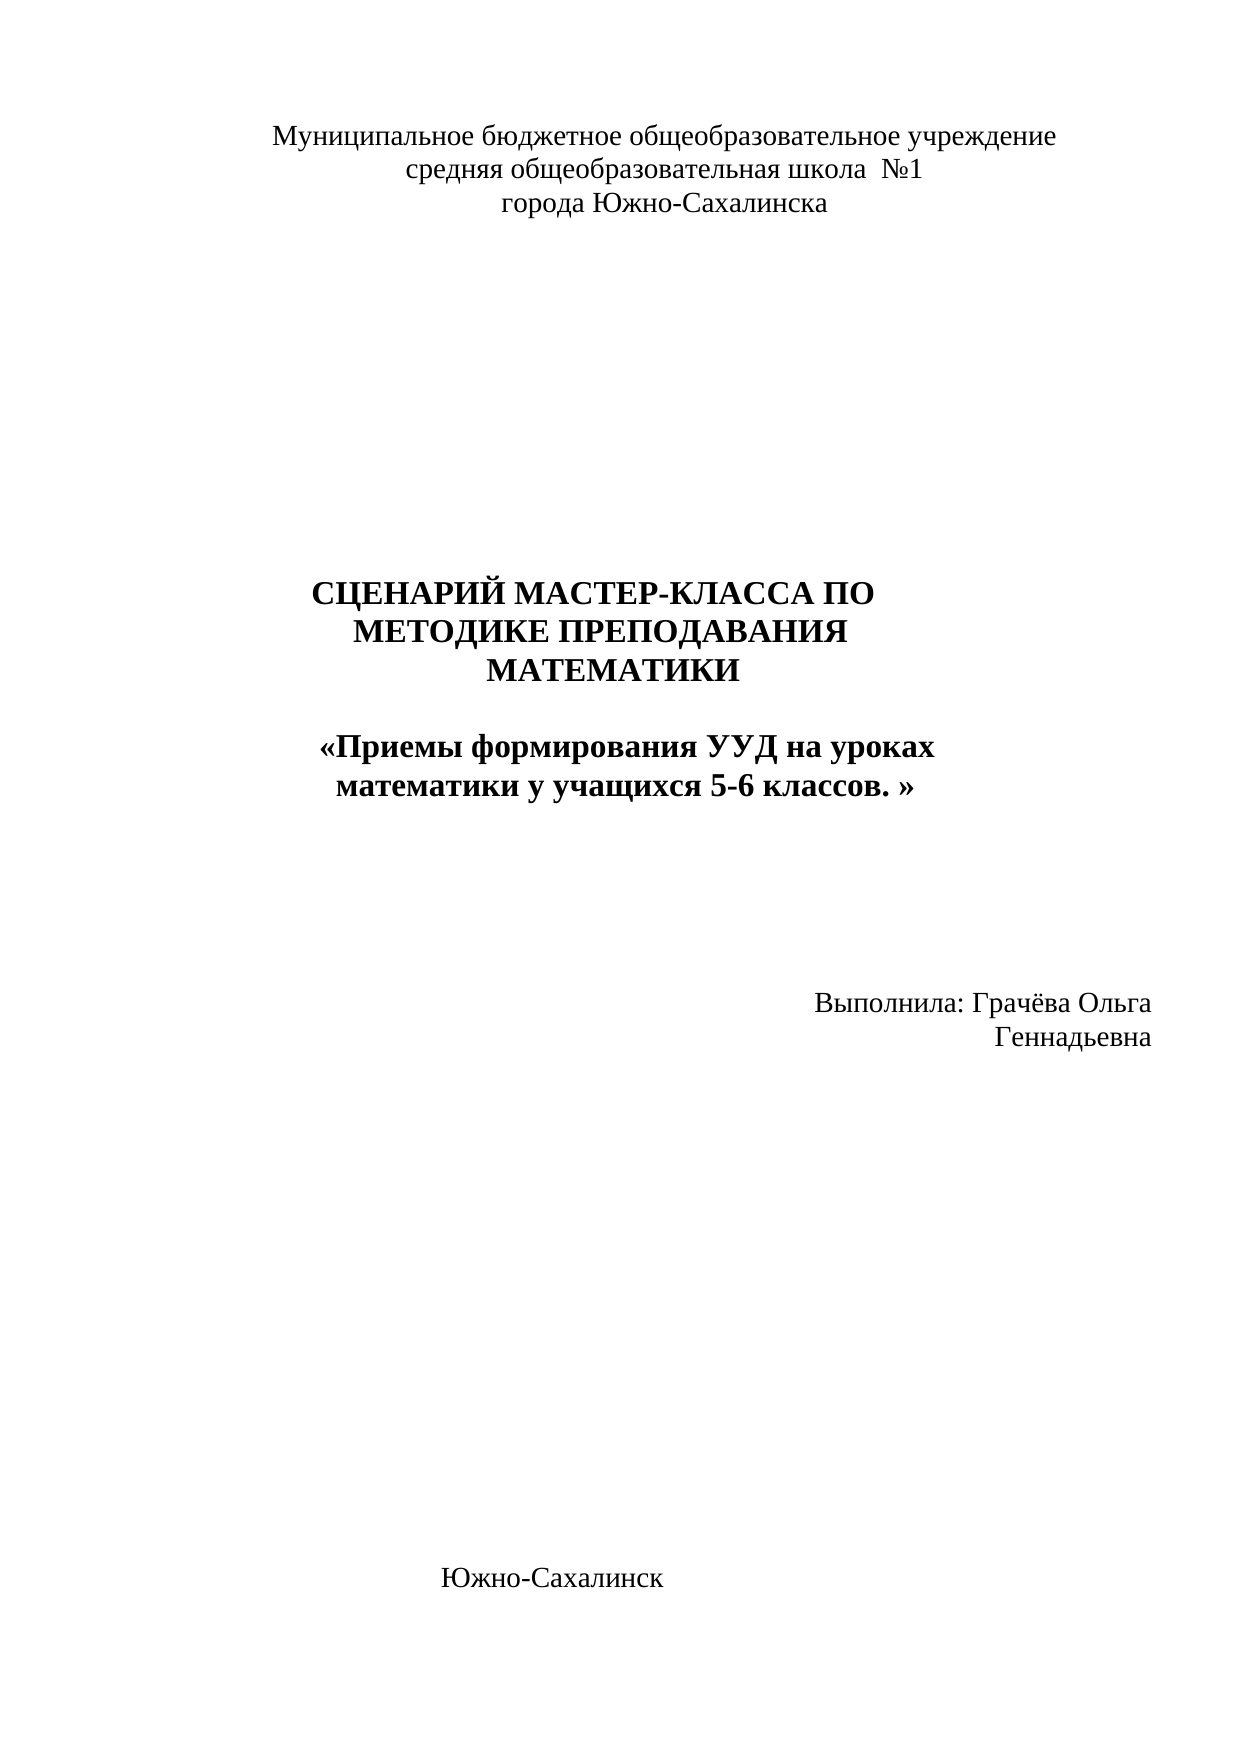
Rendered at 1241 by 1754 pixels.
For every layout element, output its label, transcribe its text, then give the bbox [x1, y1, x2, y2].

text математики у учащихся 5-6 классов. » [177, 765, 1152, 803]
text Муниципальное бюджетное общеобразовательное учреждение [177, 118, 1152, 152]
text города Южно-Сахалинска [177, 185, 1152, 219]
text Выполнила: Грачёва Ольга [177, 985, 1152, 1019]
text «Приемы формирования УУД на уроках [177, 727, 1152, 765]
text Геннадьевна [177, 1019, 1152, 1052]
text средняя общеобразовательная школа №1 [177, 152, 1152, 185]
list СЦЕНАРИЙ МАСТЕР-Класса по [311, 573, 1152, 612]
text Южно-Сахалинск [177, 1560, 1152, 1594]
list математики [311, 650, 1152, 688]
list методике преподавания [311, 612, 1152, 650]
